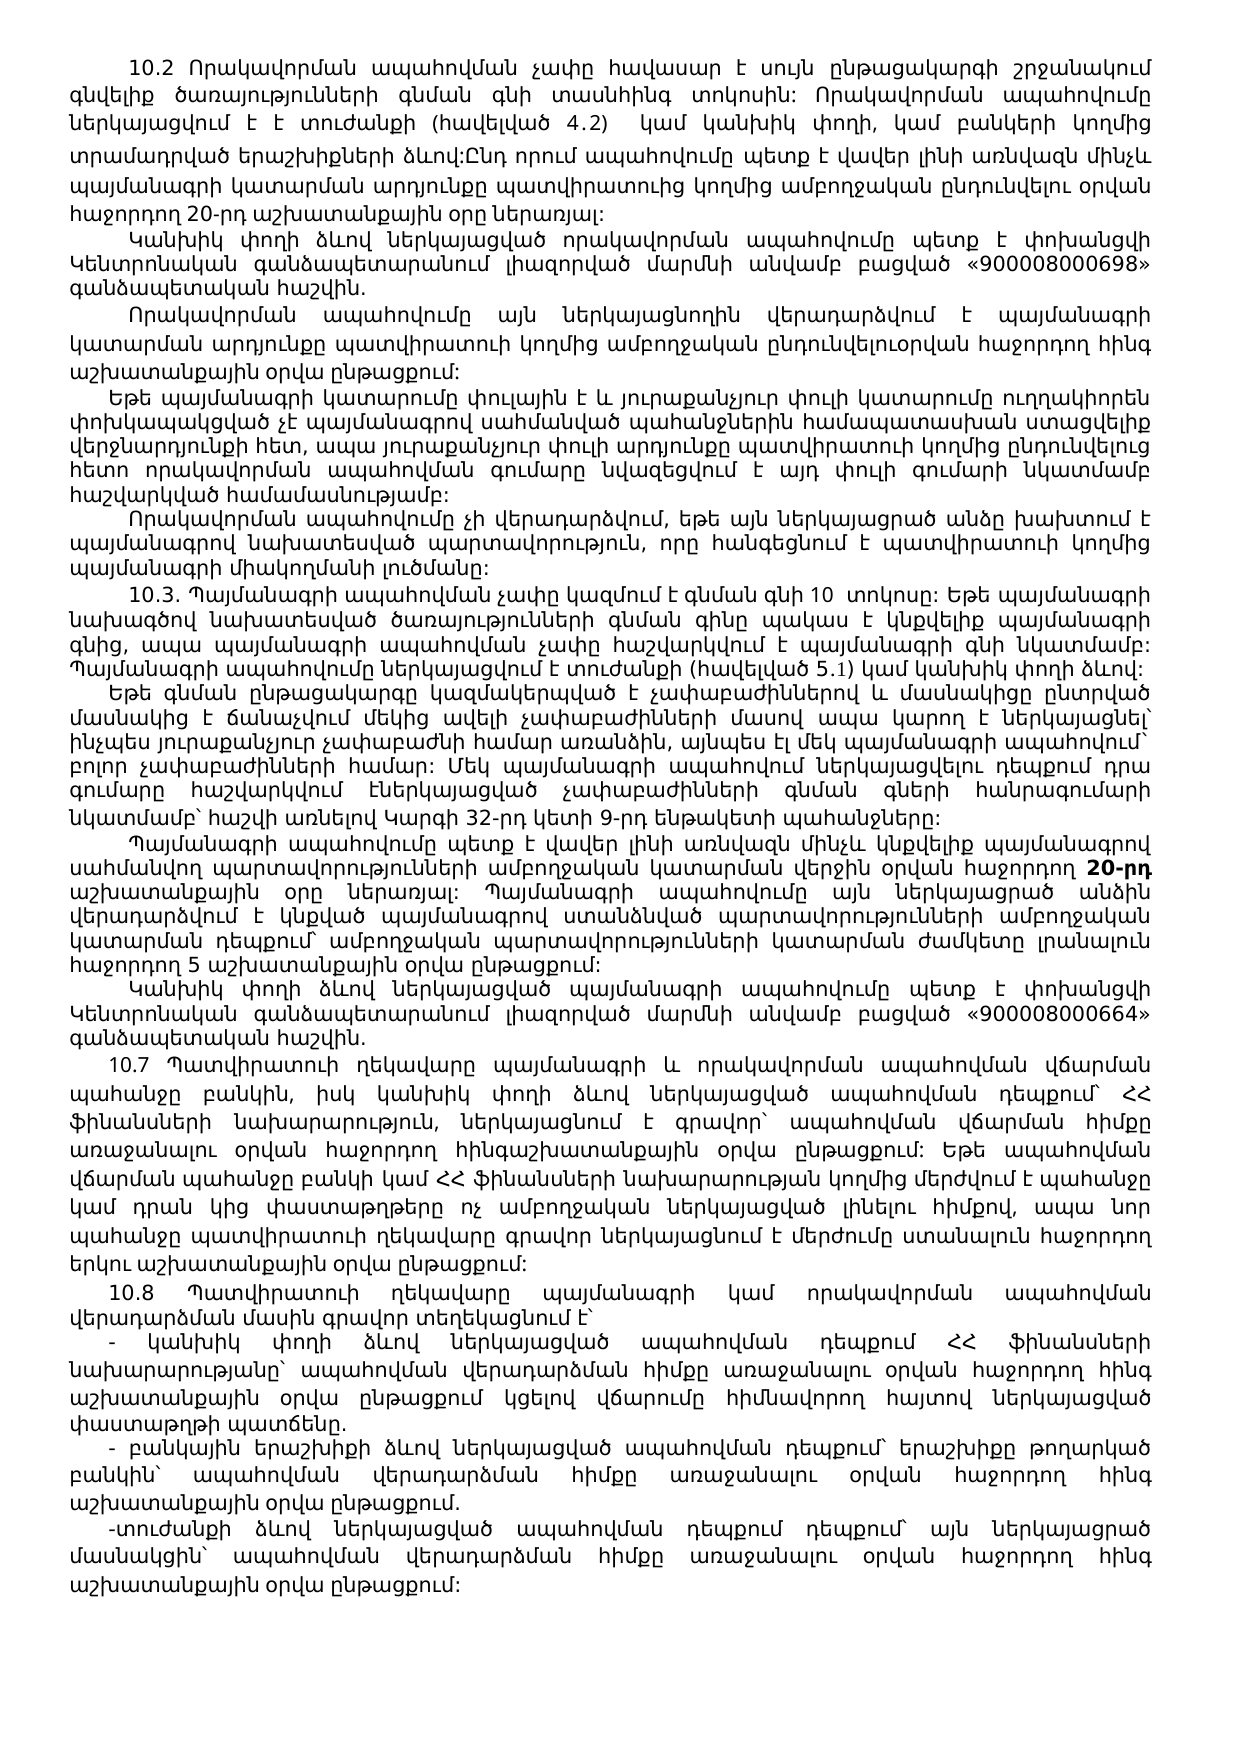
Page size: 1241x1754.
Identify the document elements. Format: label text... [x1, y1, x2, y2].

text 10.7 Պատվիրատուի ղեկավարը պայմանագրի և որակավորման ապահովման վճարման պահանջը բանկին, իսկ կանխիկ փողի ձևով ներկայացված ապահովման դեպքում՝ ՀՀ ֆինանսների նախարարություն, ներկայացնում է գրավոր՝ ապահովման վճարման հիմքը առաջանալու օրվան հաջորդող հինգաշխատանքային օրվա ընթացքում: Եթե ապահովման վճարման պահանջը բանկի կամ ՀՀ ֆինանսների նախարարության կողմից մերժվում է պահանջը կամ դրան կից փաստաթղթերը ոչ ամբողջական ներկայացված լինելու հիմքով, ապա նոր պահանջը պատվիրատուի ղեկավարը գրավոր ներկայացնում է մերժումը ստանալուն հաջորդող երկու աշխատանքային օրվա ընթացքում: [69, 1050, 1152, 1278]
text Կանխիկ փողի ձևով ներկայացված պայմանագրի ապահովումը պետք է փոխանցվի Կենտրոնական գանձապետարանում լիազորված մարմնի անվամբ բացված «900008000664» գանձապետական հաշվին. [69, 977, 1152, 1050]
text 10.8 Պատվիրատուի ղեկավարը պայմանագրի կամ որակավորման ապահովման վերադարձման մասին գրավոր տեղեկացնում է՝ [69, 1278, 1152, 1330]
text Եթե գնման ընթացակարգը կազմակերպված է չափաբաժիններով և մասնակիցը ընտրված մասնակից է ճանաչվում մեկից ավելի չափաբաժինների մասով ապա կարող է ներկայացնել՝ ինչպես յուրաքանչյուր չափաբաժնի համար առանձին, այնպես էլ մեկ պայմանագրի ապահովում` բոլոր չափաբաժինների համար: Մեկ պայմանագրի ապահովում ներկայացվելու դեպքում դրա գումարը հաշվարկվում էներկայացված չափաբաժինների գնման գների հանրագումարի նկատմամբ՝ հաշվի առնելով Կարգի 32-րդ կետի 9-րդ ենթակետի պահանջները: [69, 681, 1152, 832]
text 10.3. Պայմանագրի ապահովման չափը կազմում է գնման գնի 10 տոկոսը: Եթե պայմանագրի նախագծով նախատեսված ծառայությունների գնման գինը պակաս է կնքվելիք պայմանագրի գնից, ապա պայմանագրի ապահովման չափը հաշվարկվում է պայմանագրի գնի նկատմամբ: Պայմանագրի ապահովումը ներկայացվում է տուժանքի (հավելված 5․1) կամ կանխիկ փողի ձևով: [69, 580, 1152, 681]
text - կանխիկ փողի ձևով ներկայացված ապահովման դեպքում ՀՀ ֆինանսների նախարարությանը՝ ապահովման վերադարձման հիմքը առաջանալու օրվան հաջորդող հինգ աշխատանքային օրվա ընթացքում կցելով վճարումը հիմնավորող հայտով ներկայացված փաստաթղթի պատճենը. [69, 1330, 1152, 1436]
text Եթե պայմանագրի կատարումը փուլային է և յուրաքանչյուր փուլի կատարումը ուղղակիորեն փոխկապակցված չէ պայմանագրով սահմանված պահանջներին համապատասխան ստացվելիք վերջնարդյունքի հետ, ապա յուրաքանչյուր փուլի արդյունքը պատվիրատուի կողմից ընդունվելուց հետո որակավորման ապահովման գումարը նվազեցվում է այդ փուլի գումարի նկատմամբ հաշվարկված համամասնությամբ: [69, 386, 1152, 507]
text -տուժանքի ձևով ներկայացված ապահովման դեպքում դեպքում՝ այն ներկայացրած մասնակցին՝ ապահովման վերադարձման հիմքը առաջանալու օրվան հաջորդող հինգ աշխատանքային օրվա ընթացքում: [69, 1517, 1152, 1598]
text Որակավորման ապահովումը չի վերադարձվում, եթե այն ներկայացրած անձը խախտում է պայմանագրով նախատեսված պարտավորություն, որը հանգեցնում է պատվիրատուի կողմից պայմանագրի միակողմանի լուծմանը: [69, 507, 1152, 580]
text 10.2 Որակավորման ապահովման չափը հավասար է սույն ընթացակարգի շրջանակում գնվելիք ծառայությունների գնման գնի տասնհինգ տոկոսին: Որակավորման ապահովումը ներկայացվում է է տուժանքի (հավելված 4․2) կամ կանխիկ փողի, կամ բանկերի կողմից տրամադրված երաշխիքների ձևով:Ընդ որում ապահովումը պետք է վավեր լինի առնվազն մինչև պայմանագրի կատարման արդյունքը պատվիրատուից կողմից ամբողջական ընդունվելու օրվան հաջորդող 20-րդ աշխատանքային օրը ներառյալ: [69, 56, 1152, 228]
text Որակավորման ապահովումը այն ներկայացնողին վերադարձվում է պայմանագրի կատարման արդյունքը պատվիրատուի կողմից ամբողջական ընդունվելուօրվան հաջորդող հինգ աշխատանքային օրվա ընթացքում: [69, 300, 1152, 386]
text Պայմանագրի ապահովումը պետք է վավեր լինի առնվազն մինչև կնքվելիք պայմանագրով սահմանվող պարտավորությունների ամբողջական կատարման վերջին օրվան հաջորդող 20-րդ աշխատանքային օրը ներառյալ: Պայմանագրի ապահովումը այն ներկայացրած անձին վերադարձվում է կնքված պայմանագրով ստանձնված պարտավորությունների ամբողջական կատարման դեպքում՝ ամբողջական պարտավորությունների կատարման ժամկետը լրանալուն հաջորդող 5 աշխատանքային օրվա ընթացքում: [69, 832, 1152, 977]
text - բանկային երաշխիքի ձևով ներկայացված ապահովման դեպքում՝ երաշխիքը թողարկած բանկին՝ ապահովման վերադարձման հիմքը առաջանալու օրվան հաջորդող հինգ աշխատանքային օրվա ընթացքում. [69, 1436, 1152, 1517]
text Կանխիկ փողի ձևով ներկայացված որակավորման ապահովումը պետք է փոխանցվի Կենտրոնական գանձապետարանում լիազորված մարմնի անվամբ բացված «900008000698» գանձապետական հաշվին. [69, 228, 1152, 300]
